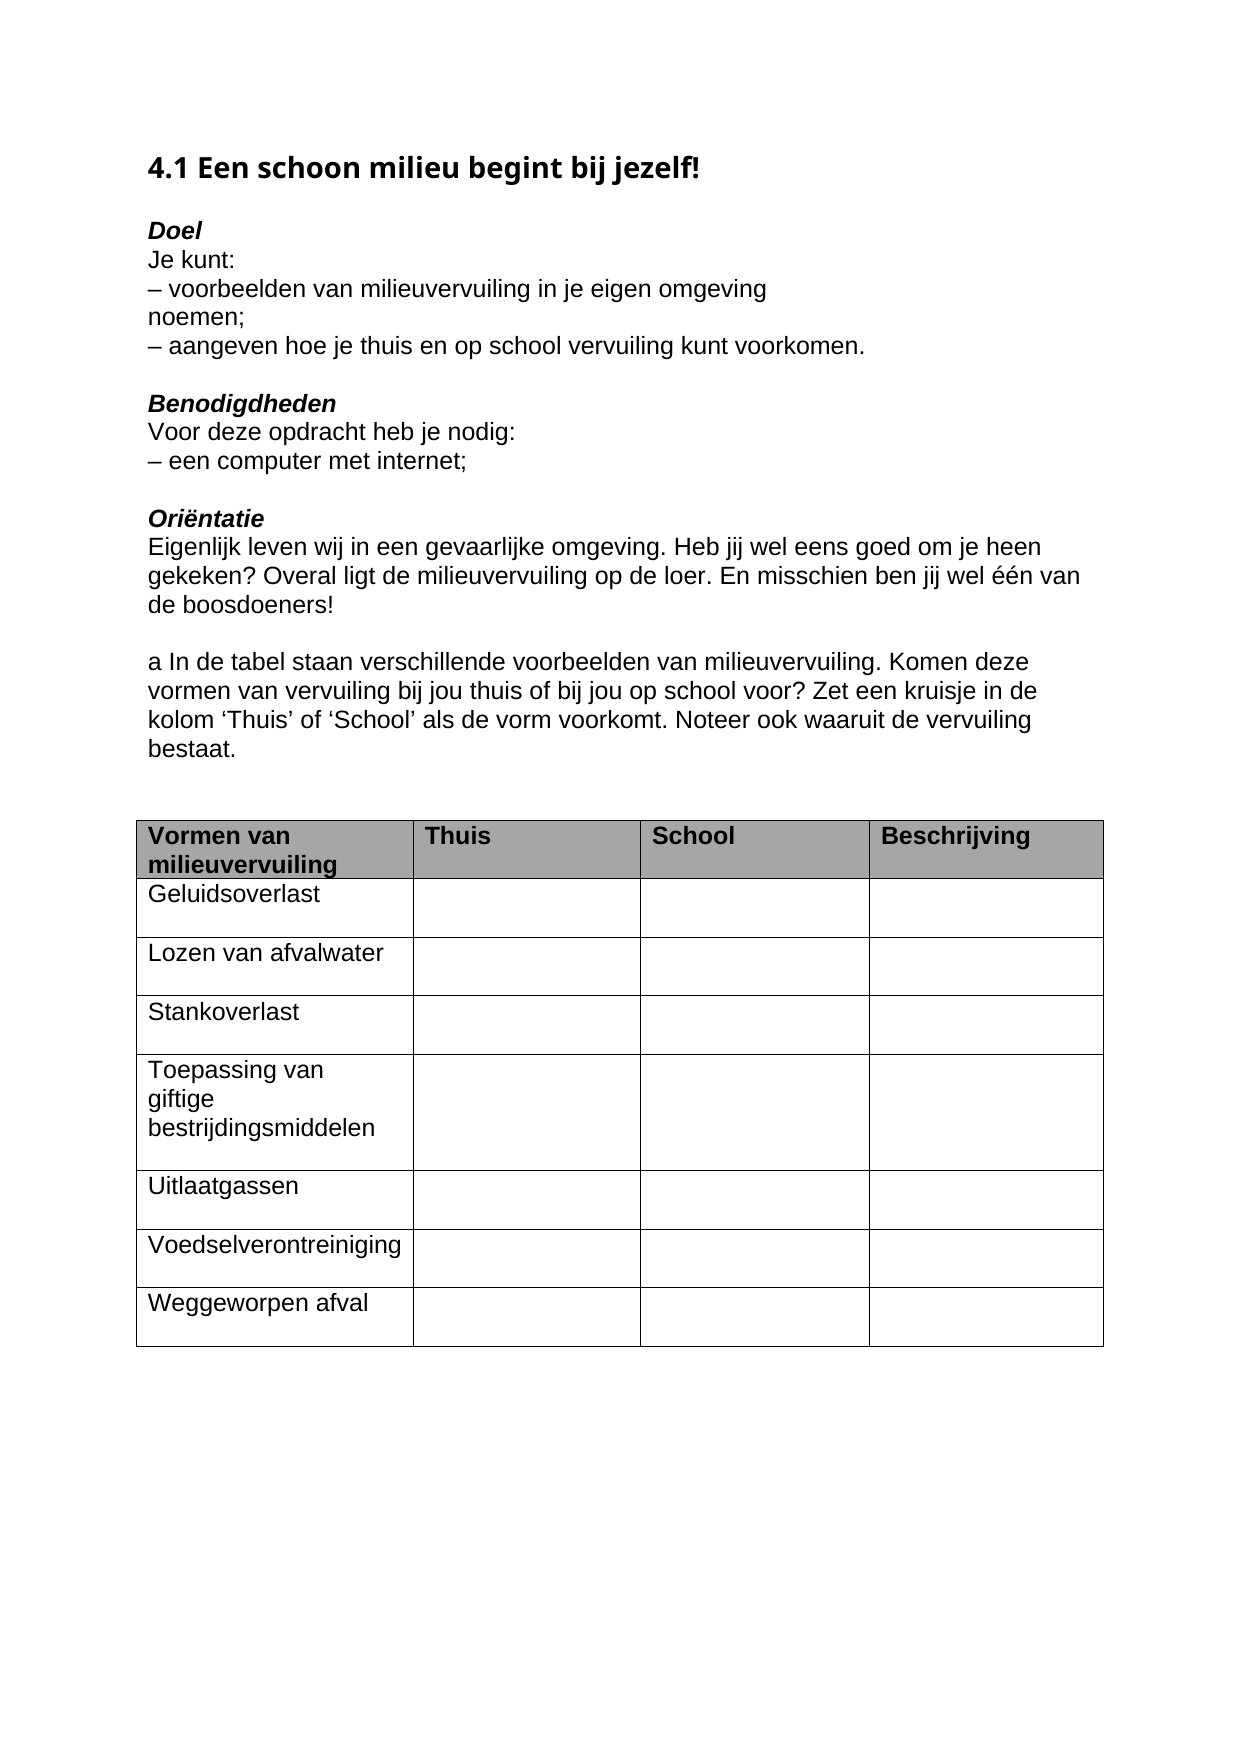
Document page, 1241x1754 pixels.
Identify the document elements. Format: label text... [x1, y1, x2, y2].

text Voor deze opdracht heb je nodig: [148, 417, 1093, 446]
table_cell [641, 1288, 869, 1346]
table_cell [414, 1055, 640, 1170]
table_cell [414, 1288, 640, 1346]
text Benodigdheden [148, 388, 1093, 417]
text – voorbeelden van milieuvervuiling in je eigen omgeving [148, 273, 1093, 302]
text – aangeven hoe je thuis en op school vervuiling kunt voorkomen. [148, 331, 1093, 360]
table_cell [641, 1171, 869, 1228]
table_header School [641, 821, 869, 878]
table_cell Weggeworpen afval [137, 1288, 413, 1346]
text 4.1 Een schoon milieu begint bij jezelf! [148, 148, 1093, 187]
table_cell [641, 1230, 869, 1287]
table_header Beschrijving [870, 821, 1103, 878]
table_cell Geluidsoverlast [137, 879, 413, 937]
table_cell [641, 996, 869, 1054]
table_cell [641, 938, 869, 995]
table_cell [870, 938, 1103, 995]
table_cell Uitlaatgassen [137, 1171, 413, 1228]
table_header Vormen van milieuvervuiling [137, 821, 413, 878]
table_cell [870, 1055, 1103, 1170]
table_cell [414, 1171, 640, 1228]
table_cell [870, 1288, 1103, 1346]
table_cell [414, 938, 640, 995]
table_cell Voedselverontreiniging [137, 1230, 413, 1287]
table_cell [641, 1055, 869, 1170]
table_cell Toepassing van giftige bestrijdingsmiddelen [137, 1055, 413, 1170]
table_cell [641, 879, 869, 937]
table_cell [870, 1171, 1103, 1228]
table_header Thuis [414, 821, 640, 878]
text Doel [148, 216, 1093, 245]
table_cell [414, 879, 640, 937]
table_cell [870, 996, 1103, 1054]
text a In de tabel staan verschillende voorbeelden van milieuvervuiling. Komen deze vormen van vervuiling bij jou thuis of bij jou op school voor? Zet een kruisje in de kolom ‘Thuis’ of ‘School’ als de vorm voorkomt. Noteer ook waaruit de vervuiling bestaat. [148, 647, 1093, 762]
table_cell [870, 879, 1103, 937]
text – een computer met internet; [148, 446, 1093, 475]
table_cell [870, 1230, 1103, 1287]
table_cell [414, 996, 640, 1054]
table_cell [414, 1230, 640, 1287]
table_cell Stankoverlast [137, 996, 413, 1054]
text Eigenlijk leven wij in een gevaarlijke omgeving. Heb jij wel eens goed om je heen gekeken? Overal ligt de milieuvervuiling op de loer. En misschien ben jij wel één van de boosdoeners! [148, 532, 1093, 618]
table_cell Lozen van afvalwater [137, 938, 413, 995]
text Oriëntatie [148, 503, 1093, 532]
text noemen; [148, 302, 1093, 331]
text Je kunt: [148, 245, 1093, 273]
